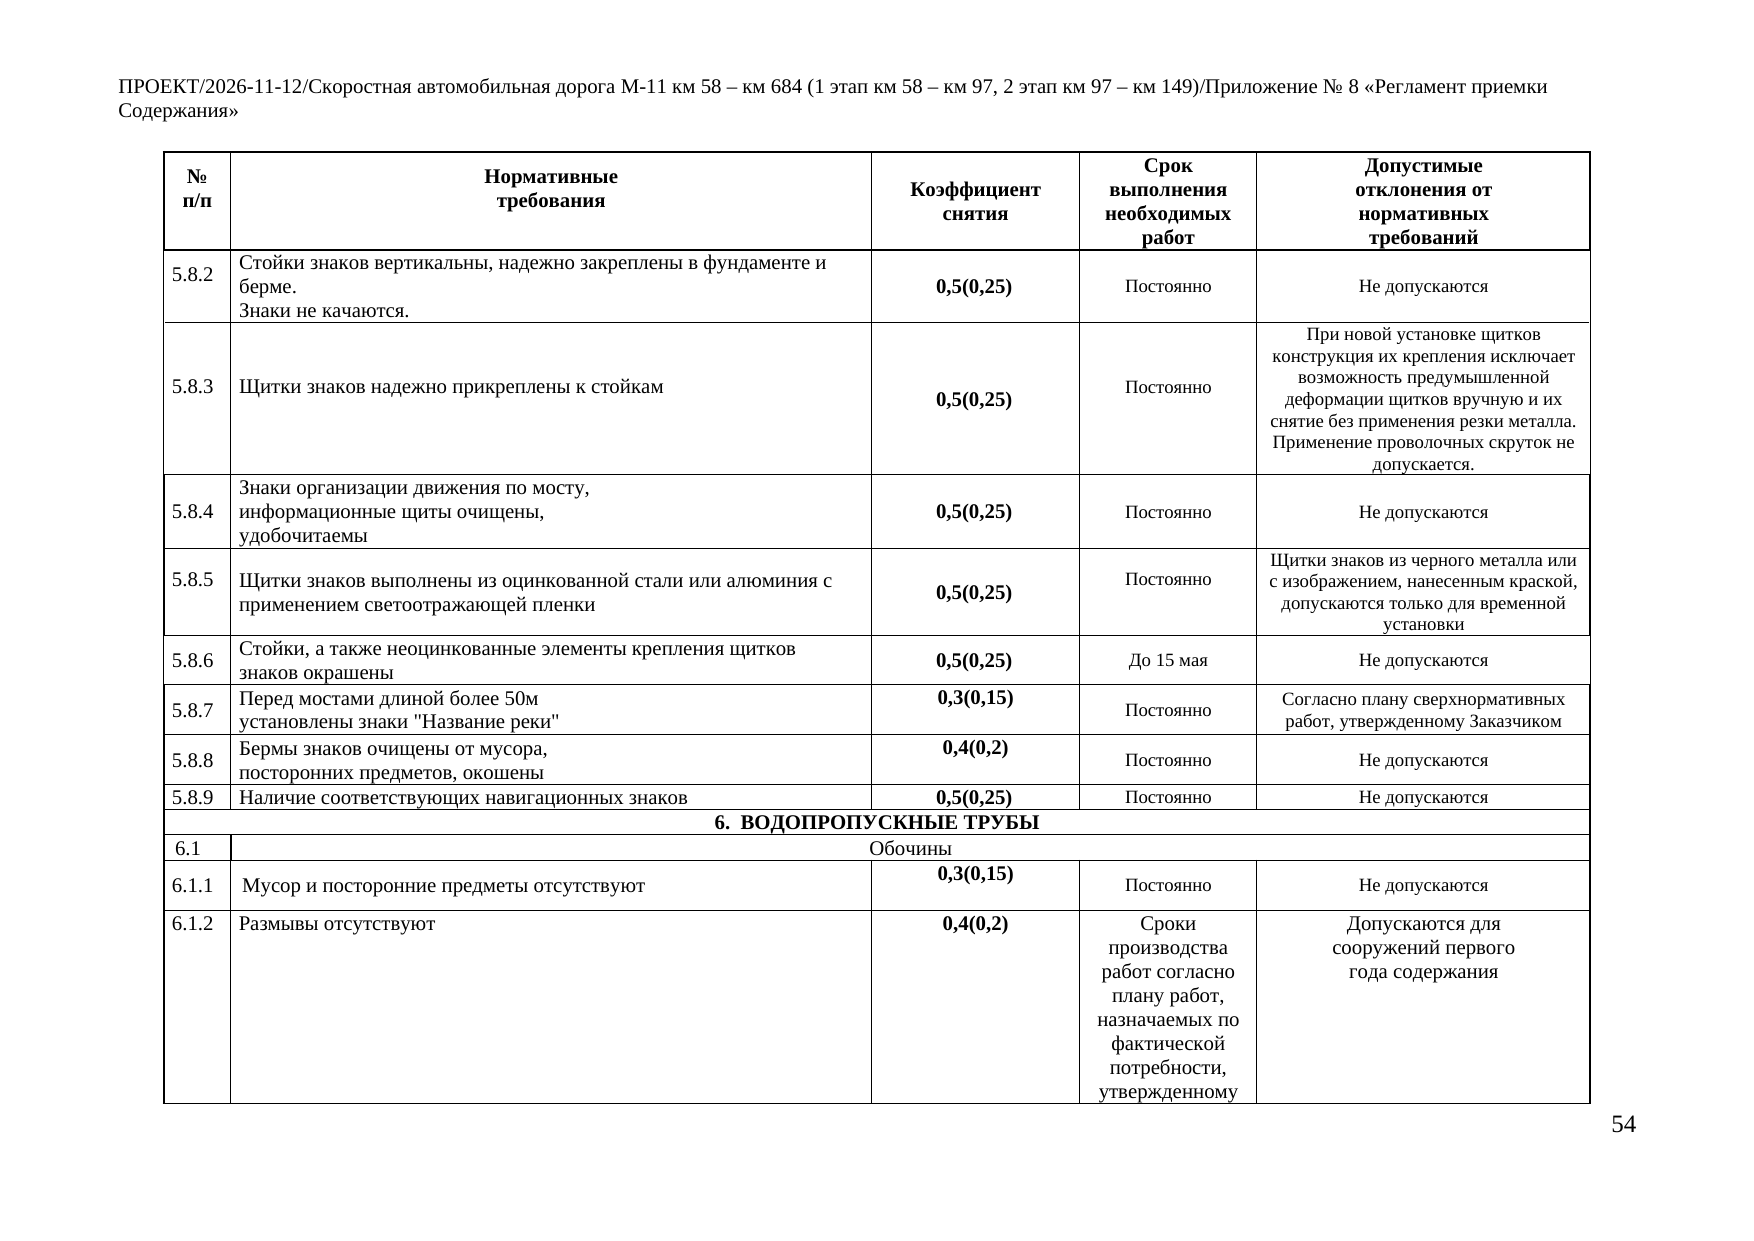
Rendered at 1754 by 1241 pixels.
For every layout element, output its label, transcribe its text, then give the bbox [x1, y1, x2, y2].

table_cell 5.8.9 [165, 785, 230, 809]
table_cell До 15 мая [1080, 636, 1256, 684]
table_cell Стойки, а также неоцинкованные элементы крепления щитков знаков окрашены [231, 636, 871, 684]
table_header № п/п [165, 153, 230, 249]
table_cell Постоянно [1080, 685, 1256, 734]
table_cell Стойки знаков вертикальны, надежно закреплены в фундаменте и берме. Знаки не качаются. [231, 251, 871, 322]
table_cell Мусор и посторонние предметы отсутствуют [231, 861, 871, 909]
table_header Допустимые отклонения от нормативных требований [1257, 153, 1589, 249]
table_cell Перед мостами длиной более 50м установлены знаки "Название реки" [231, 685, 871, 734]
table_cell Бермы знаков очищены от мусора, посторонних предметов, окошены [231, 735, 871, 784]
table_cell Постоянно [1080, 785, 1256, 809]
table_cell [1257, 911, 1589, 1103]
table_cell Наличие соответствующих навигационных знаков [231, 785, 871, 809]
table_header Коэффициент снятия [872, 153, 1079, 249]
table_cell Знаки организации движения по мосту, информационные щиты очищены, удобочитаемы [231, 475, 871, 547]
table_cell 5.8.2 [164, 251, 230, 322]
table_cell Щитки знаков из черного металла или с изображением, нанесенным краской, допускаются только для временной установки [1257, 549, 1589, 635]
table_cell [1080, 911, 1256, 1103]
table_cell Щитки знаков выполнены из оцинкованной стали или алюминия с применением светоотражающей пленки [231, 549, 871, 635]
table_cell 0,5(0,25) [872, 323, 1079, 474]
table_cell 0,4(0,2) [872, 911, 1079, 1103]
table_cell 0,3(0,15) [872, 685, 1079, 734]
table_cell Постоянно [1080, 861, 1256, 909]
table_cell 6.1.1 [165, 861, 230, 909]
table_cell Постоянно [1080, 323, 1256, 474]
table_cell 5.8.3 [164, 322, 230, 474]
table_cell 0,5(0,25) [872, 549, 1079, 635]
table_cell 0,5(0,25) [872, 475, 1079, 547]
table_cell 5.8.5 [165, 549, 230, 635]
table_cell 0,5(0,25) [872, 785, 1079, 809]
table_cell Не допускаются [1257, 636, 1590, 684]
table_cell Не допускаются [1257, 861, 1589, 909]
table_cell Постоянно [1080, 251, 1256, 322]
table_cell 0,4(0,2) [872, 735, 1079, 784]
table_cell Размывы отсутствуют [231, 911, 871, 1103]
table_cell Не допускаются [1257, 475, 1589, 547]
table_cell Постоянно [1080, 735, 1256, 784]
table_header Срок выполнения необходимых работ [1080, 153, 1256, 249]
table_cell 6. ВОДОПРОПУСКНЫЕ ТРУБЫ [165, 810, 1589, 834]
table_cell 5.8.8 [165, 735, 230, 784]
table_cell Постоянно [1080, 549, 1256, 635]
table_cell 0,5(0,25) [872, 636, 1079, 684]
table_cell 0,5(0,25) [872, 251, 1079, 322]
table_cell Щитки знаков надежно прикреплены к стойкам [231, 323, 871, 474]
table_cell Обочины [232, 835, 1589, 859]
table_cell Не допускаются [1257, 785, 1589, 809]
table_cell 5.8.6 [164, 636, 230, 684]
table_cell 6.1.2 [165, 911, 230, 1103]
table_cell 5.8.4 [165, 475, 230, 547]
table_cell 5.8.7 [165, 685, 230, 734]
table_cell Постоянно [1080, 475, 1256, 547]
table_header Нормативные требования [231, 153, 871, 249]
table_cell Не допускаются [1257, 735, 1589, 784]
table_cell 0,3(0,15) [872, 861, 1079, 909]
table_cell 6.1 [165, 835, 230, 859]
table_cell Согласно плану сверхнормативных работ, утвержденному Заказчиком [1257, 685, 1589, 734]
table_cell Не допускаются [1257, 251, 1590, 322]
table_cell При новой установке щитков конструкция их крепления исключает возможность предумышленной деформации щитков вручную и их снятие без применения резки металла. Применение проволочных скруток не допускается. [1257, 322, 1590, 474]
